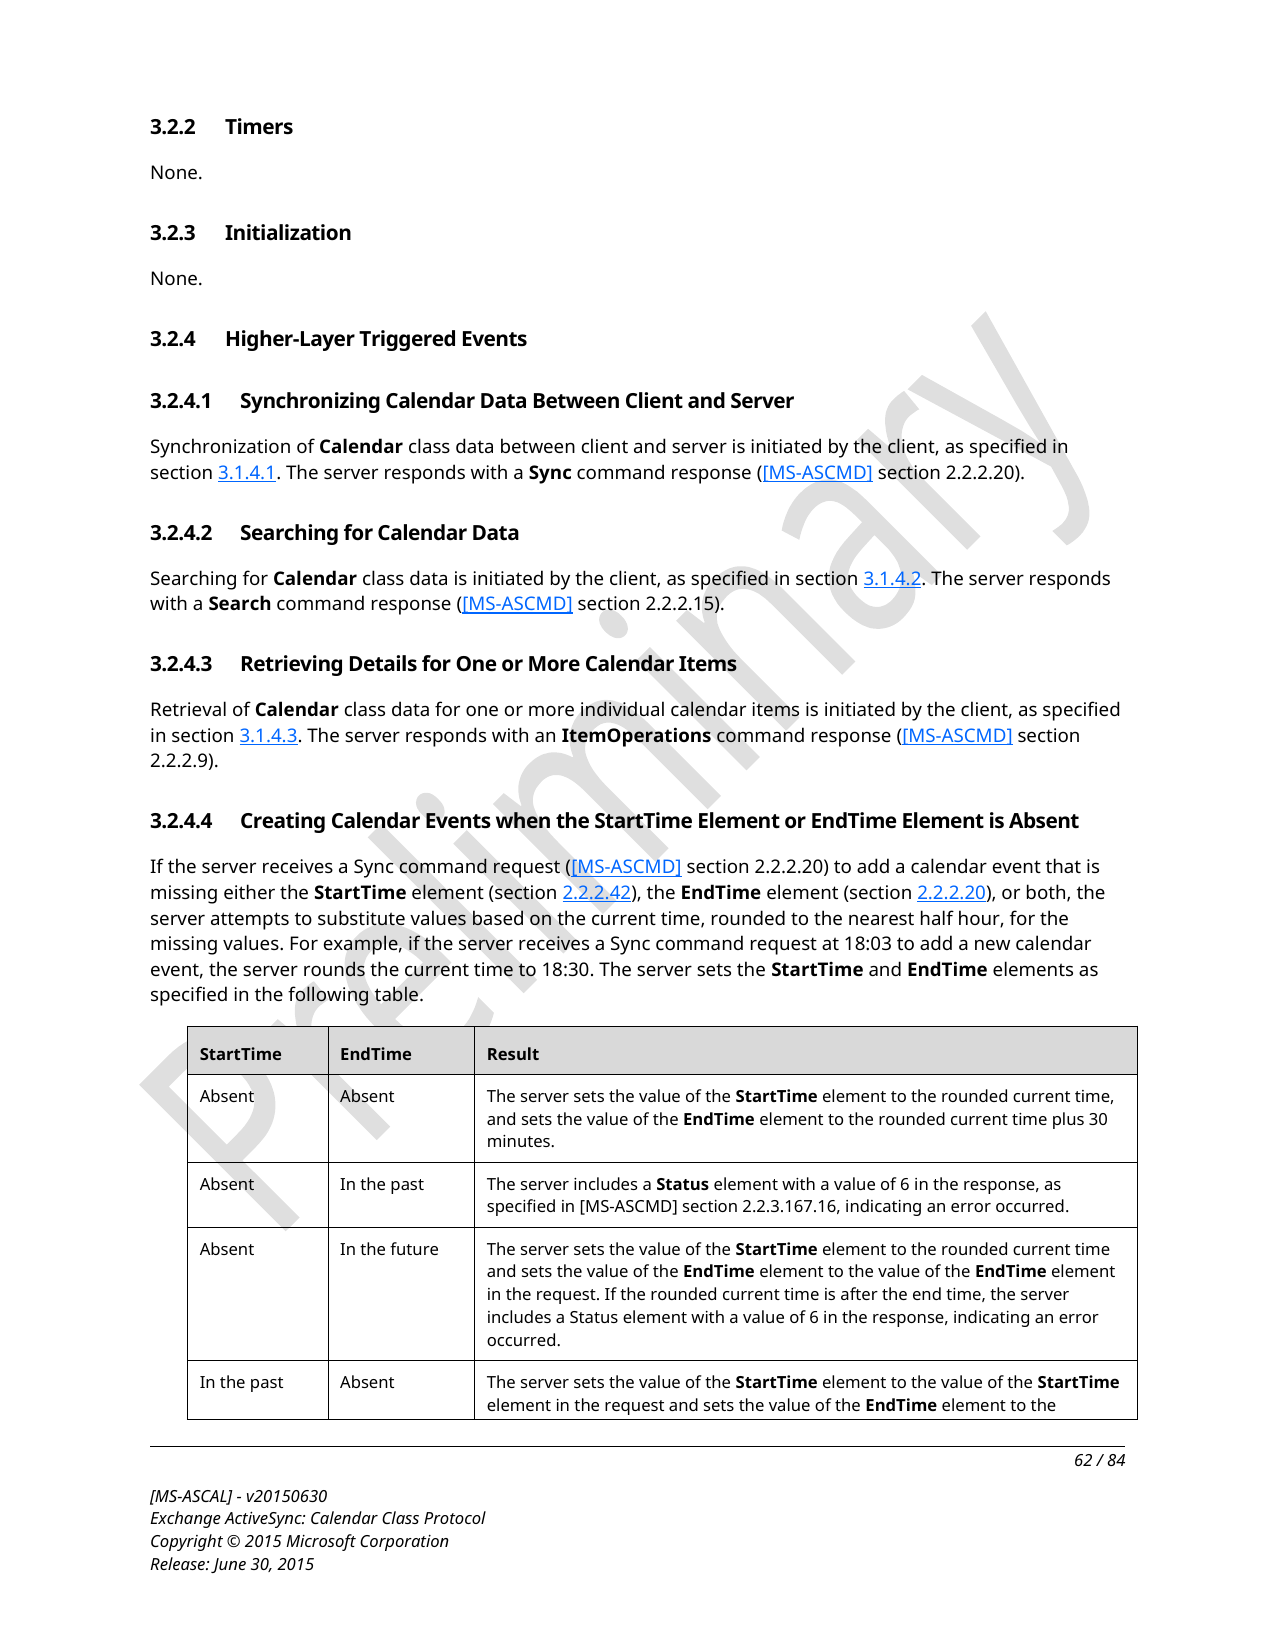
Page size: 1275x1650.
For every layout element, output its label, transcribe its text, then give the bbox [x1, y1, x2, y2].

text Retrieval of Calendar class data for one or more individual calendar items is initiated by the client, as specified in section 3.1.4.3. The server responds with an ItemOperations command response ([MS-ASCMD] section 2.2.2.9). [150, 697, 1125, 773]
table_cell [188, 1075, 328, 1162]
subtitle Searching for Calendar Data [150, 518, 1125, 546]
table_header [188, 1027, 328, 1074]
text None. [150, 266, 1125, 291]
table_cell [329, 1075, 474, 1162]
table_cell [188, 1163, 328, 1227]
text Synchronization of Calendar class data between client and server is initiated by the client, as specified in section 3.1.4.1. The server responds with a Sync command response ([MS-ASCMD] section 2.2.2.20). [150, 433, 1125, 484]
subtitle Initialization [150, 218, 1125, 247]
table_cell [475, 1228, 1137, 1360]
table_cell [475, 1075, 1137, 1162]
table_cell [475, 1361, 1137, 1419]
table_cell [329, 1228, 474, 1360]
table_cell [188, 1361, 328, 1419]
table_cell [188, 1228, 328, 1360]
subtitle Creating Calendar Events when the StartTime Element or EndTime Element is Absent [150, 807, 1125, 835]
subtitle Retrieving Details for One or More Calendar Items [150, 649, 1125, 678]
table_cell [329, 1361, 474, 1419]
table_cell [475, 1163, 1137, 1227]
subtitle Synchronizing Calendar Data Between Client and Server [150, 386, 1125, 415]
text Searching for Calendar class data is initiated by the client, as specified in section 3.1.4.2. The server responds with a Search command response ([MS-ASCMD] section 2.2.2.15). [150, 565, 1125, 616]
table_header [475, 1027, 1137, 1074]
text None. [150, 160, 1125, 185]
subtitle Timers [150, 112, 1125, 141]
text If the server receives a Sync command request ([MS-ASCMD] section 2.2.2.20) to add a calendar event that is missing either the StartTime element (section 2.2.2.42), the EndTime element (section 2.2.2.20), or both, the server attempts to substitute values based on the current time, rounded to the nearest half hour, for the missing values. For example, if the server receives a Sync command request at 18:03 to add a new calendar event, the server rounds the current time to 18:30. The server sets the StartTime and EndTime elements as specified in the following table. [150, 854, 1125, 1007]
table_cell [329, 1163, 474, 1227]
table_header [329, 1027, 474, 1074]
subtitle Higher-Layer Triggered Events [150, 324, 1125, 353]
